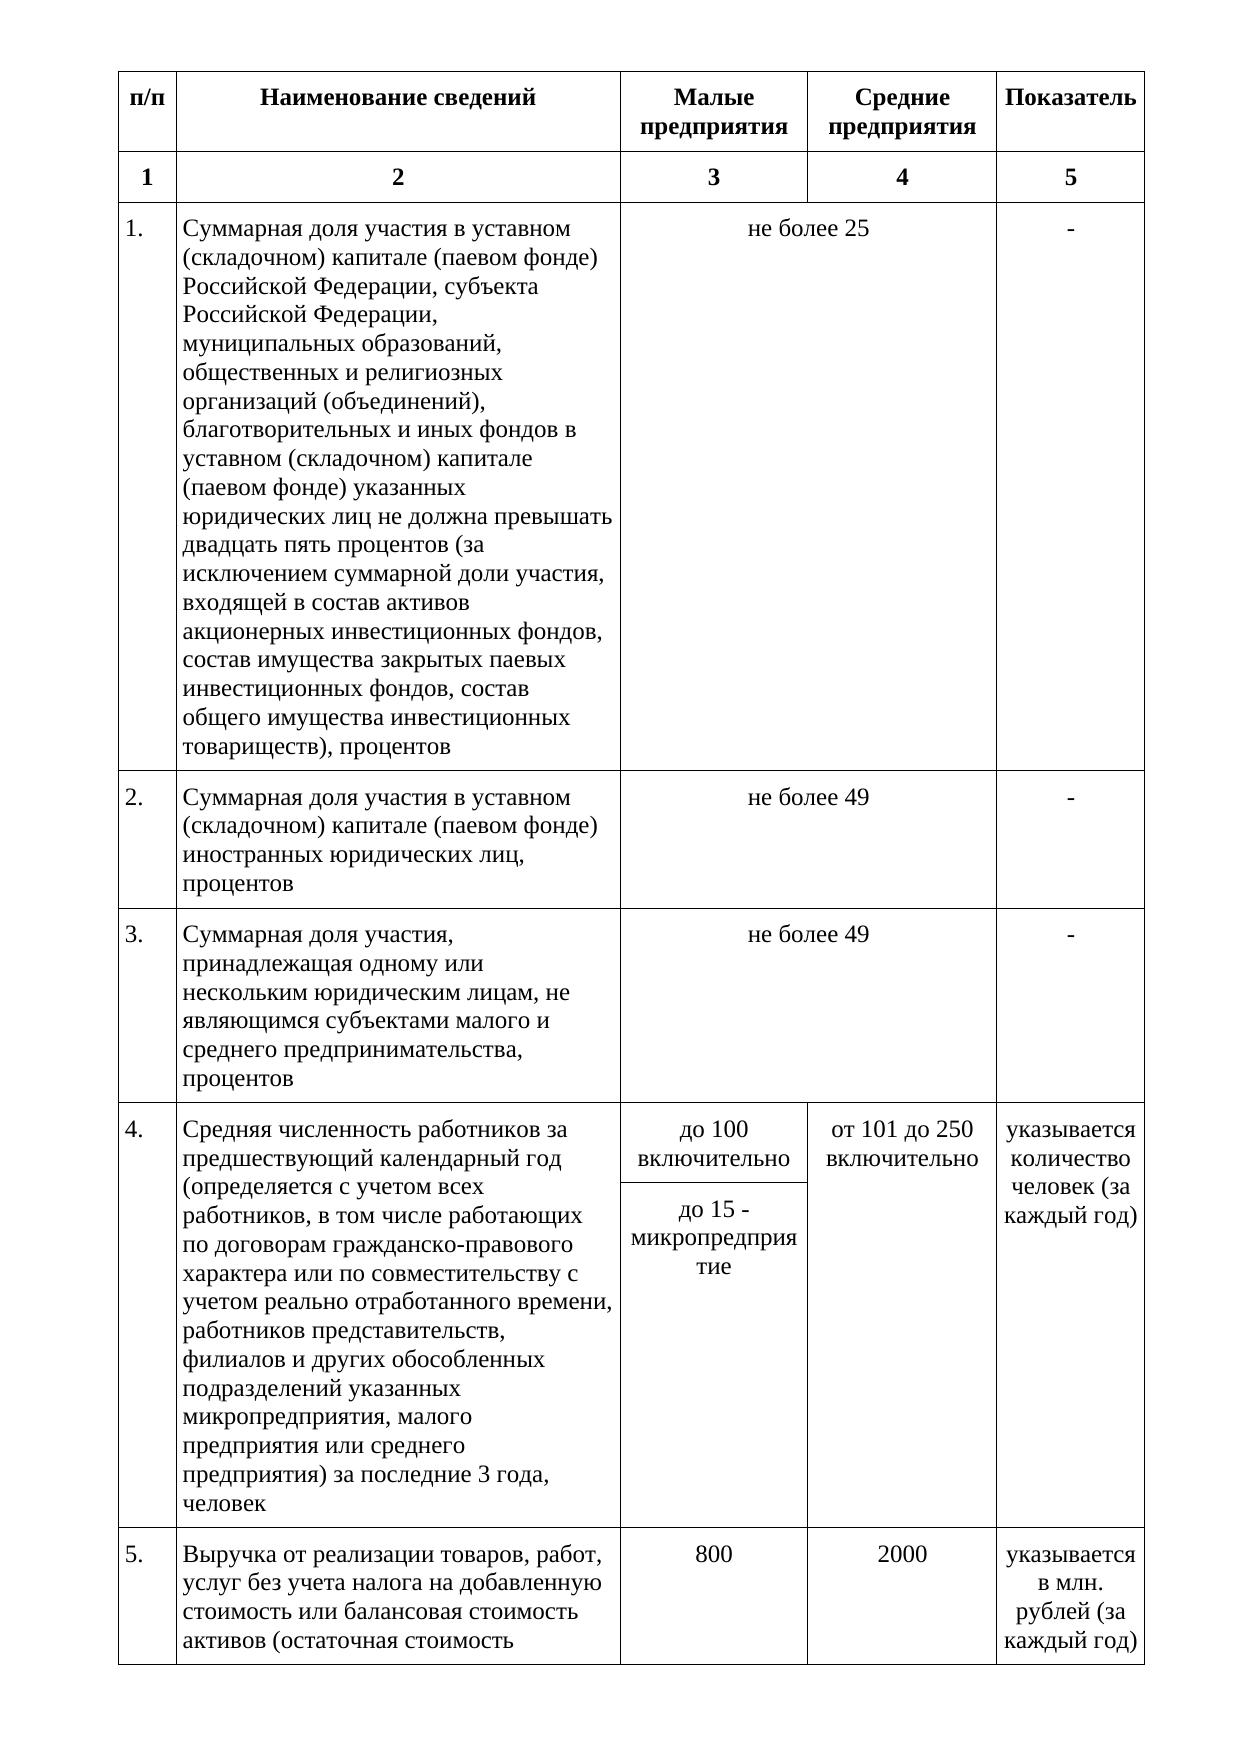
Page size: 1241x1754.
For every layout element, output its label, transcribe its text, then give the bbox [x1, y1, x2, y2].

table_header Наименование сведений [177, 72, 620, 151]
table_cell не более 49 [621, 909, 996, 1102]
table_cell 2 [177, 152, 620, 202]
table_cell Суммарная доля участия в уставном (складочном) капитале (паевом фонде) иностранных юридических лиц, процентов [177, 771, 620, 907]
table_cell Средняя численность работников за предшествующий календарный год (определяется с учетом всех работников, в том числе работающих по договорам гражданско-правового характера или по совместительству с учетом реально отработанного времени, работников представительств, филиалов и других обособленных подразделений указанных микропредприятия, малого предприятия или среднего предприятия) за последние 3 года, человек [177, 1103, 620, 1527]
table_cell не более 25 [621, 203, 996, 770]
table_cell от 101 до 250 включительно [808, 1103, 996, 1527]
table_cell Суммарная доля участия в уставном (складочном) капитале (паевом фонде) Российской Федерации, субъекта Российской Федерации, муниципальных образований, общественных и религиозных организаций (объединений), благотворительных и иных фондов в уставном (складочном) капитале (паевом фонде) указанных юридических лиц не должна превышать двадцать пять процентов (за исключением суммарной доли участия, входящей в состав активов акционерных инвестиционных фондов, состав имущества закрытых паевых инвестиционных фондов, состав общего имущества инвестиционных товариществ), процентов [177, 203, 620, 770]
table_cell Суммарная доля участия, принадлежащая одному или нескольким юридическим лицам, не являющимся субъектами малого и среднего предпринимательства, процентов [177, 909, 620, 1102]
table_cell - [997, 203, 1144, 770]
table_cell до 100 включительно [621, 1103, 807, 1182]
table_cell 2000 [808, 1528, 996, 1664]
table_cell 3. [119, 909, 176, 1102]
table_header Малые предприятия [621, 72, 807, 151]
table_cell указывается количество человек (за каждый год) [997, 1103, 1144, 1527]
table_cell до 15 - микропредприятие [621, 1183, 807, 1527]
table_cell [177, 1528, 620, 1664]
table_cell - [997, 771, 1144, 907]
table_cell 3 [621, 152, 807, 202]
table_cell 5. [119, 1528, 176, 1664]
table_cell 4 [808, 152, 996, 202]
table_cell 1. [119, 203, 176, 770]
table_header Показатель [997, 72, 1144, 151]
table_cell указывается в млн. рублей (за каждый год) [997, 1528, 1144, 1664]
table_cell - [997, 909, 1144, 1102]
table_cell 5 [997, 152, 1144, 202]
table_header п/п [119, 72, 176, 151]
table_cell 2. [119, 771, 176, 907]
table_cell 800 [621, 1528, 807, 1664]
table_cell 1 [119, 152, 176, 202]
table_cell 4. [119, 1103, 176, 1527]
table_header Средние предприятия [808, 72, 996, 151]
table_cell не более 49 [621, 771, 996, 907]
